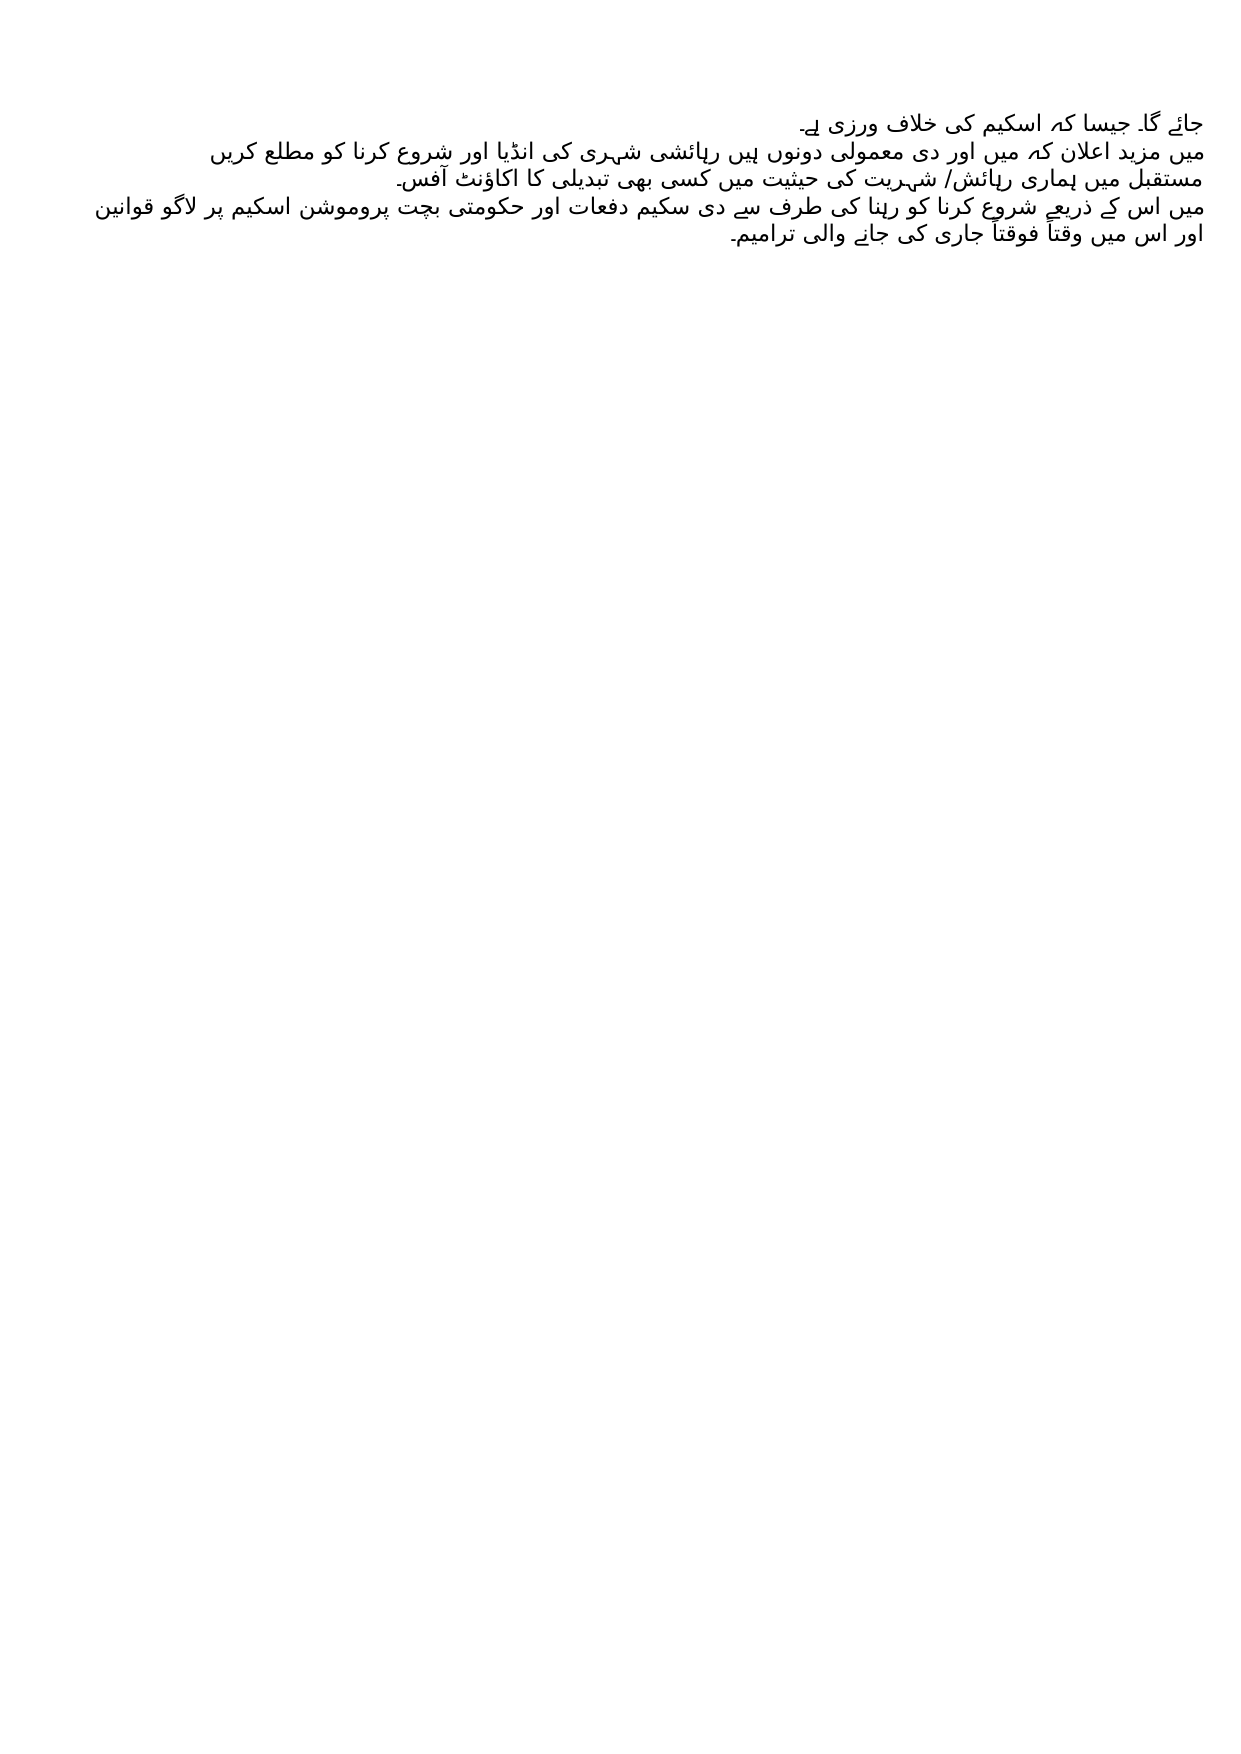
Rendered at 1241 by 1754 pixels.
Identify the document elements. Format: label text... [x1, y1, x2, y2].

text میں اس کے ذریعے شروع کرنا کو رہنا کی طرف سے دی سکیم دفعات اور حکومتی بچت پروموشن اسکیم پر لاگو قوانین اور اس میں وقتاً فوقتاً جاری کی جانے والی ترامیم۔ [88, 193, 1205, 247]
text میں مزید اعلان کہ میں اور دی معمولی دونوں ہیں رہائشی شہری کی انڈیا اور شروع کرنا کو مطلع کریں مستقبل میں ہماری رہائش/ شہریت کی حیثیت میں کسی بھی تبدیلی کا اکاؤنٹ آفس۔ [140, 138, 1205, 192]
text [98, 110, 1205, 137]
